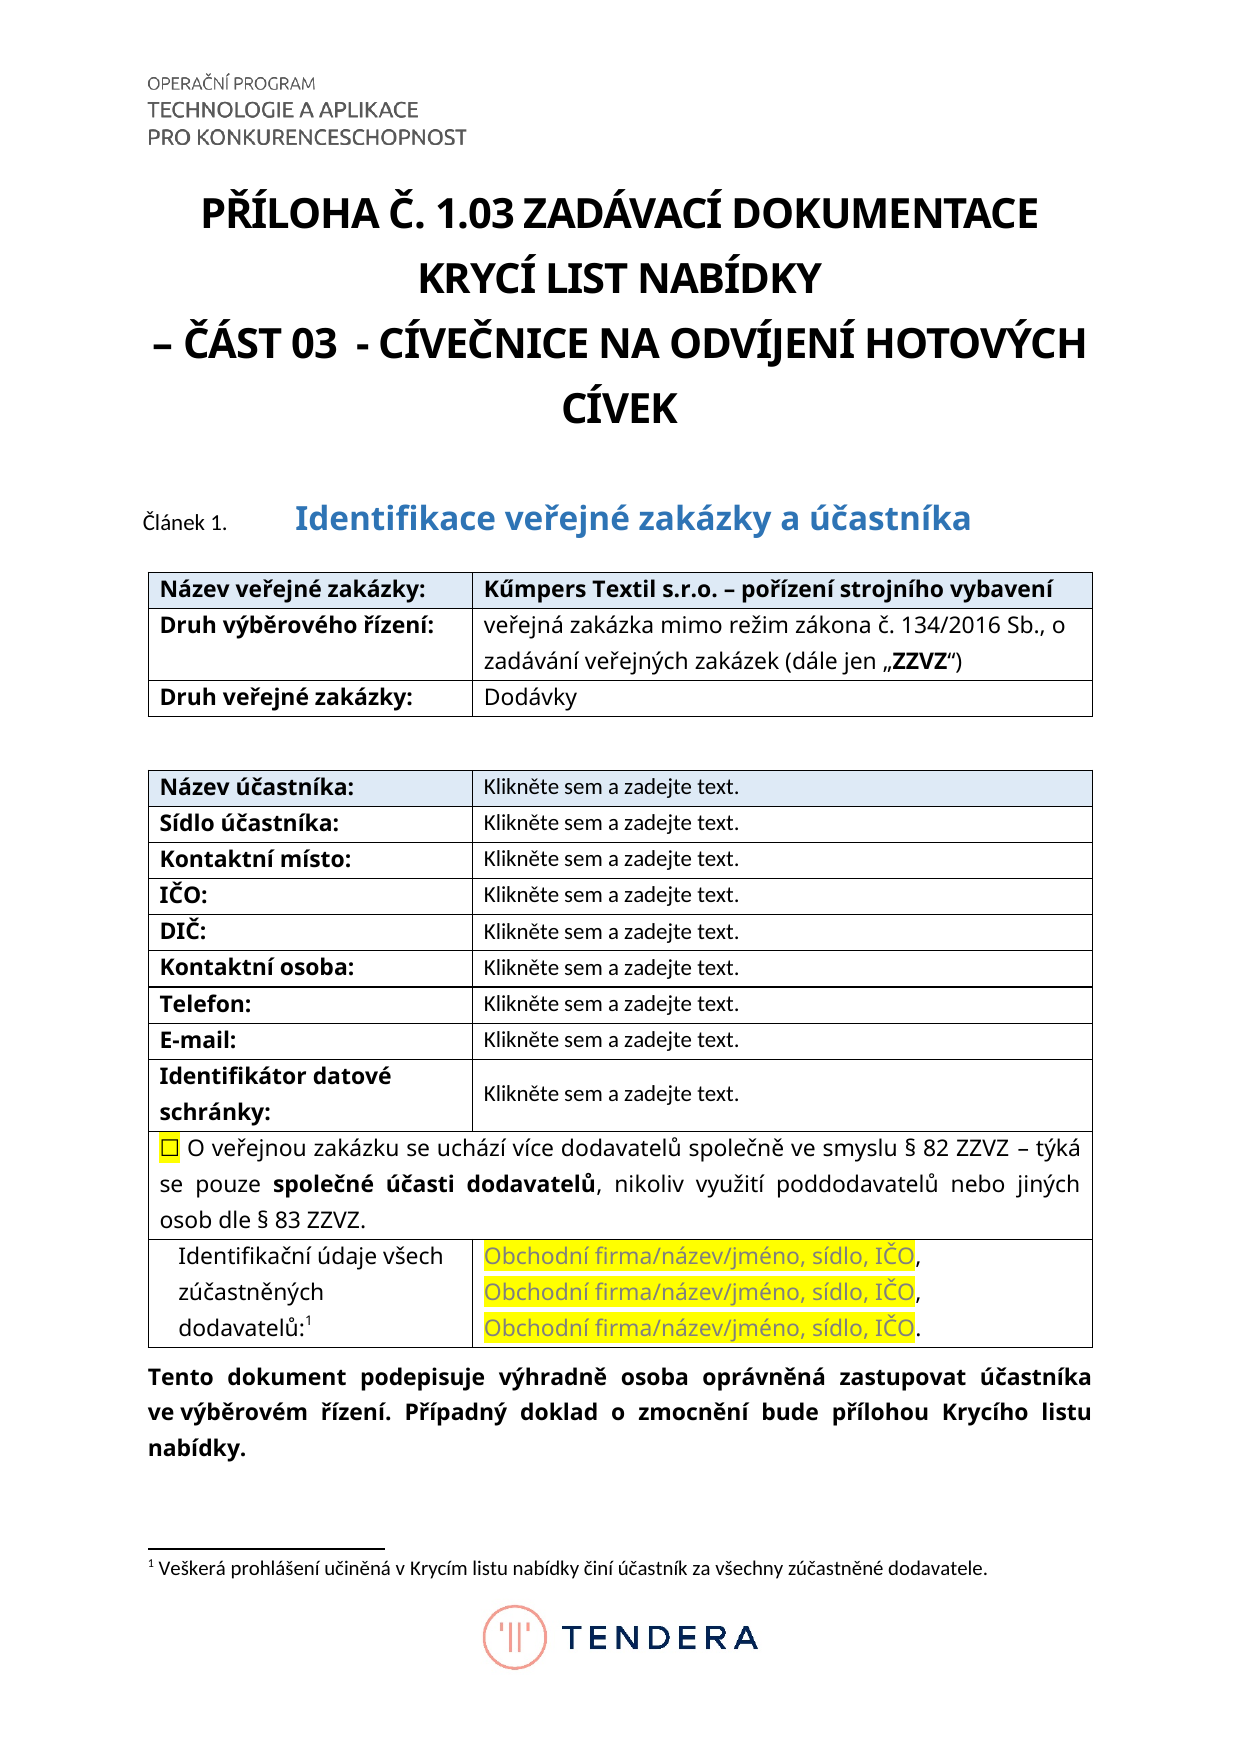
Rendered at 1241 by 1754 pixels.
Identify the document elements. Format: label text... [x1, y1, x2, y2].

table_cell O veřejnou zakázku se uchází více dodavatelů společně ve smyslu § 82 ZZVZ – týká se pouze společné účasti dodavatelů, nikoliv využití poddodavatelů nebo jiných osob dle § 83 ZZVZ. [149, 1132, 1092, 1239]
table_header Kűmpers Textil s.r.o. – pořízení strojního vybavení [473, 573, 1092, 608]
subtitle Identifikace veřejné zakázky a účastníka [185, 494, 1093, 540]
table_header Název veřejné zakázky: [149, 573, 472, 608]
title KRYCÍ LIST NABÍDKY [148, 249, 1093, 306]
table_cell Identifikátor datové schránky: [149, 1060, 472, 1131]
picture [620, 1566, 625, 1574]
table_cell Sídlo účastníka: [149, 807, 472, 842]
picture [448, 1566, 793, 1710]
table_cell Kontaktní místo: [149, 843, 472, 878]
title – část 03 - cívečnice na odvíjení hotových cívek [148, 314, 1093, 436]
table_header Název účastníka: [149, 771, 472, 806]
table_cell Dodávky [473, 681, 1092, 716]
table_cell E-mail: [149, 1024, 472, 1059]
picture [147, 73, 467, 145]
table_cell Druh veřejné zakázky: [149, 681, 472, 716]
table_cell Identifikační údaje všech zúčastněných dodavatelů: [149, 1240, 472, 1347]
text Tento dokument podepisuje výhradně osoba oprávněná zastupovat účastníka ve výběrovém řízení. Případný doklad o zmocnění bude přílohou Krycího listu nabídky. [148, 1360, 1093, 1463]
table_cell , , . [473, 1240, 1092, 1347]
table_cell DIČ: [149, 915, 472, 950]
table_cell Druh výběrového řízení: [149, 609, 472, 680]
picture [552, 1566, 557, 1574]
table_cell veřejná zakázka mimo režim zákona č. 134/2016 Sb., o zadávání veřejných zakázek (dále jen „ZZVZ“) [473, 609, 1092, 680]
table_cell Kontaktní osoba: [149, 951, 472, 986]
table_cell Telefon: [149, 988, 472, 1023]
table_cell IČO: [149, 879, 472, 914]
picture [500, 1566, 505, 1574]
title příloha č. 1.03 zadávací dokumentace [148, 183, 1093, 240]
